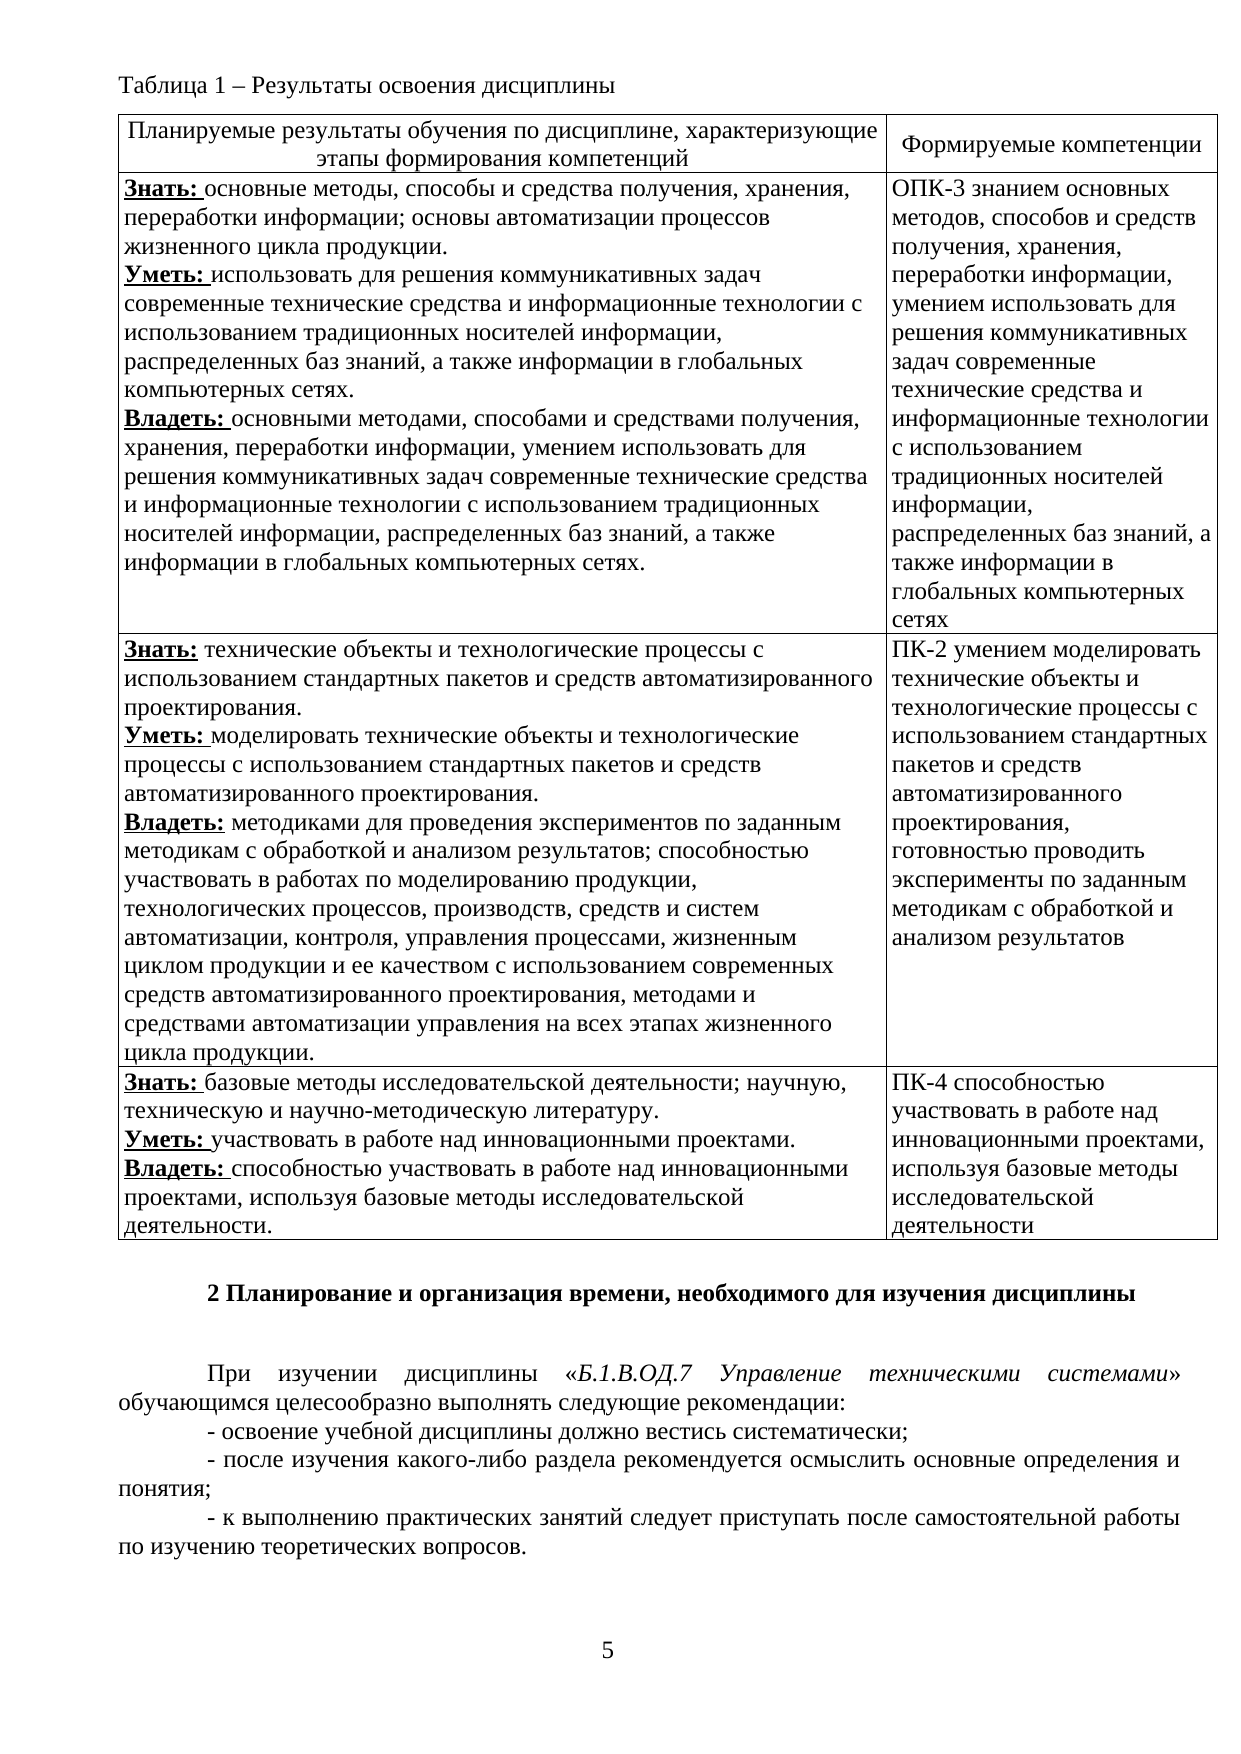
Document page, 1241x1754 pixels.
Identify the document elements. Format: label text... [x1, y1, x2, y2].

table_header Планируемые результаты обучения по дисциплине, характеризующие этапы формирования компетенций [119, 115, 886, 172]
table_header Формируемые компетенции [887, 115, 1217, 172]
table_cell ОПК-3 знанием основных методов, способов и средств получения, хранения, переработки информации, умением использовать для решения коммуникативных задач современные технические средства и информационные технологии с использованием традиционных носителей информации, распределенных баз знаний, а также информации в глобальных компьютерных сетях [887, 173, 1217, 633]
table_cell Знать: базовые методы исследовательской деятельности; научную, техническую и научно-методическую литературу. Уметь: участвовать в работе над инновационными проектами. Владеть: способностью участвовать в работе над инновационными проектами, используя базовые методы исследовательской деятельности. [119, 1067, 886, 1239]
table_cell Знать: технические объекты и технологические процессы с использованием стандартных пакетов и средств автоматизированного проектирования. Уметь: моделировать технические объекты и технологические процессы с использованием стандартных пакетов и средств автоматизированного проектирования. Владеть: методиками для проведения экспериментов по заданным методикам с обработкой и анализом результатов; способностью участвовать в работах по моделированию продукции, технологических процессов, производств, средств и систем автоматизации, контроля, управления процессами, жизненным циклом продукции и ее качеством с использованием современных средств автоматизированного проектирования, методами и средствами автоматизации управления на всех этапах жизненного цикла продукции. [119, 634, 886, 1066]
text 2 Планирование и организация времени, необходимого для изучения дисциплины [118, 1278, 1181, 1306]
text Таблица 1 – Результаты освоения дисциплины [118, 71, 1181, 99]
table_cell ПК-2 умением моделировать технические объекты и технологические процессы с использованием стандартных пакетов и средств автоматизированного проектирования, готовностью проводить эксперименты по заданным методикам с обработкой и анализом результатов [887, 634, 1217, 1066]
table_cell Знать: основные методы, способы и средства получения, хранения, переработки информации; основы автоматизации процессов жизненного цикла продукции. Уметь: использовать для решения коммуникативных задач современные технические средства и информационные технологии с использованием традиционных носителей информации, распределенных баз знаний, а также информации в глобальных компьютерных сетях. Владеть: основными методами, способами и средствами получения, хранения, переработки информации, умением использовать для решения коммуникативных задач современные технические средства и информационные технологии с использованием традиционных носителей информации, распределенных баз знаний, а также информации в глобальных компьютерных сетях. [119, 173, 886, 633]
text - после изучения какого-либо раздела рекомендуется осмыслить основные определения и понятия; [118, 1444, 1181, 1502]
text - к выполнению практических занятий следует приступать после самостоятельной работы по изучению теоретических вопросов. [118, 1502, 1181, 1559]
text - освоение учебной дисциплины должно вестись систематически; [118, 1416, 1181, 1444]
text При изучении дисциплины «Б.1.В.ОД.7 Управление техническими системами» обучающимся целесообразно выполнять следующие рекомендации: [118, 1358, 1181, 1416]
table_cell ПК-4 способностью участвовать в работе над инновационными проектами, используя базовые методы исследовательской деятельности [887, 1067, 1217, 1239]
